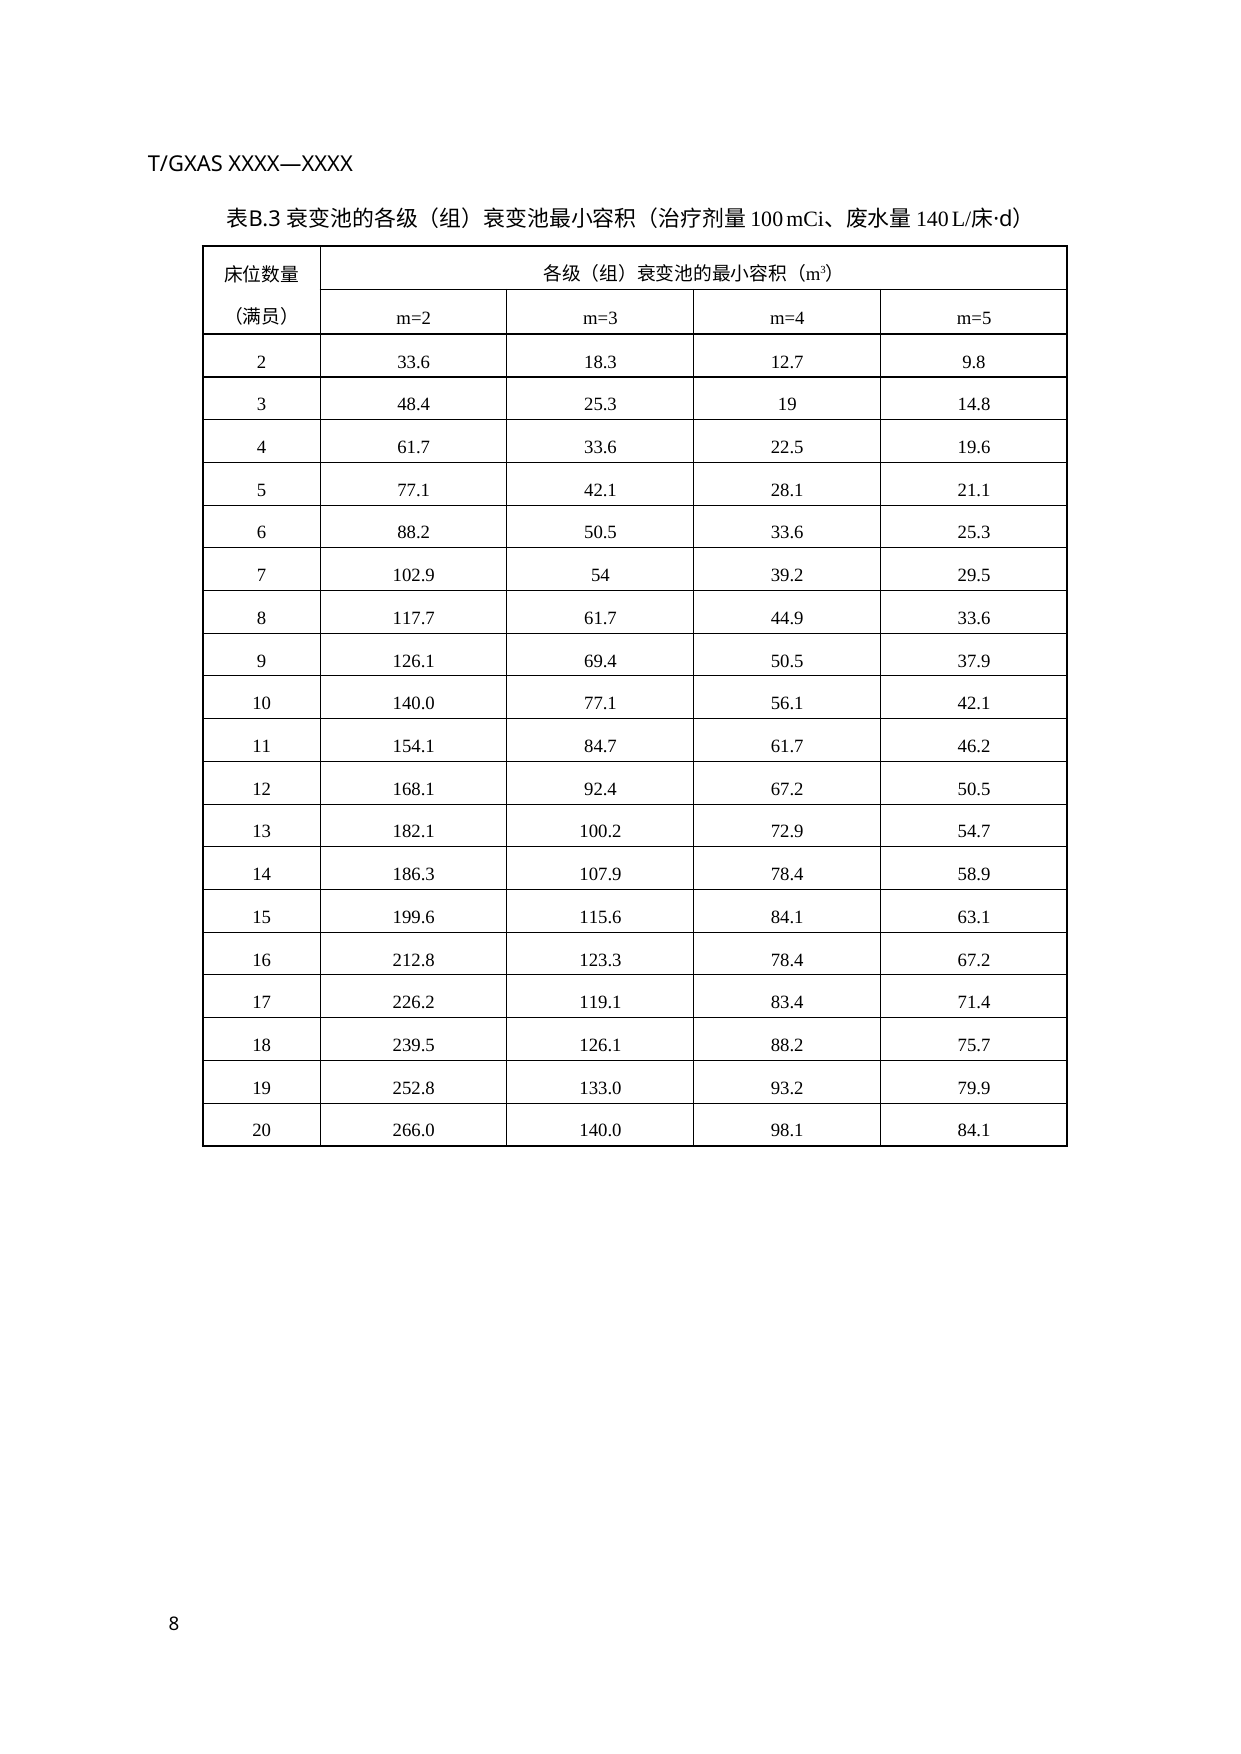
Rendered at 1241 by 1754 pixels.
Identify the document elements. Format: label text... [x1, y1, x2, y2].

table_cell 61.7 [321, 420, 506, 462]
table_cell 61.7 [507, 591, 693, 633]
table_cell m=5 [881, 290, 1066, 333]
table_cell 88.2 [694, 1018, 880, 1060]
table_cell 123.3 [507, 933, 693, 974]
table_cell 42.1 [507, 463, 693, 504]
table_cell 19.6 [881, 420, 1066, 462]
table_cell 9.8 [881, 335, 1066, 376]
table_cell 266.0 [321, 1104, 506, 1145]
table_cell 18 [204, 1018, 320, 1060]
table_cell 54 [507, 548, 693, 590]
table_cell 9 [204, 634, 320, 675]
table_cell 226.2 [321, 975, 506, 1017]
table_cell 126.1 [507, 1018, 693, 1060]
table_cell 79.9 [881, 1061, 1066, 1102]
table_cell 107.9 [507, 847, 693, 889]
table_cell 12 [204, 762, 320, 803]
table_cell 77.1 [507, 676, 693, 718]
table_cell 140.0 [321, 676, 506, 718]
table_cell 33.6 [321, 335, 506, 376]
table_cell 39.2 [694, 548, 880, 590]
table_cell 239.5 [321, 1018, 506, 1060]
table_cell 117.7 [321, 591, 506, 633]
table_cell 11 [204, 719, 320, 761]
table_cell 12.7 [694, 335, 880, 376]
table_cell 84.1 [694, 890, 880, 932]
table_cell 88.2 [321, 506, 506, 547]
table_cell 154.1 [321, 719, 506, 761]
table_cell 14 [204, 847, 320, 889]
table_cell 29.5 [881, 548, 1066, 590]
table_header 床位数量 （满员） [204, 247, 320, 333]
table_cell 84.7 [507, 719, 693, 761]
table_cell 37.9 [881, 634, 1066, 675]
table_cell 140.0 [507, 1104, 693, 1145]
table_cell 50.5 [881, 762, 1066, 803]
table_cell 69.4 [507, 634, 693, 675]
table_cell m=3 [507, 290, 693, 333]
table_cell 186.3 [321, 847, 506, 889]
table_cell 71.4 [881, 975, 1066, 1017]
table_cell 5 [204, 463, 320, 504]
table_cell 63.1 [881, 890, 1066, 932]
table_cell 19 [694, 378, 880, 419]
table_cell 46.2 [881, 719, 1066, 761]
table_cell m=4 [694, 290, 880, 333]
table_cell 13 [204, 805, 320, 846]
table_cell 182.1 [321, 805, 506, 846]
table_cell 115.6 [507, 890, 693, 932]
table_cell 133.0 [507, 1061, 693, 1102]
table_cell 17 [204, 975, 320, 1017]
table_cell 119.1 [507, 975, 693, 1017]
table_cell 67.2 [694, 762, 880, 803]
table_cell 50.5 [507, 506, 693, 547]
table_cell 33.6 [507, 420, 693, 462]
table_cell 54.7 [881, 805, 1066, 846]
table_cell 102.9 [321, 548, 506, 590]
table_cell 67.2 [881, 933, 1066, 974]
table_cell 72.9 [694, 805, 880, 846]
table_cell 14.8 [881, 378, 1066, 419]
table_cell 78.4 [694, 847, 880, 889]
table_cell 20 [204, 1104, 320, 1145]
table_cell 84.1 [881, 1104, 1066, 1145]
table_cell 33.6 [694, 506, 880, 547]
table_cell 8 [204, 591, 320, 633]
table_cell 77.1 [321, 463, 506, 504]
table_cell 28.1 [694, 463, 880, 504]
table_cell 50.5 [694, 634, 880, 675]
table_cell 3 [204, 378, 320, 419]
table_cell 58.9 [881, 847, 1066, 889]
table_cell m=2 [321, 290, 506, 333]
table_cell 100.2 [507, 805, 693, 846]
table_cell 19 [204, 1061, 320, 1102]
table_cell 212.8 [321, 933, 506, 974]
table_cell 15 [204, 890, 320, 932]
text 衰变池的各级（组）衰变池最小容积（治疗剂量100 mCi、废水量140 L/床·d） [148, 201, 1122, 233]
table_cell 18.3 [507, 335, 693, 376]
table_cell 16 [204, 933, 320, 974]
table_cell 44.9 [694, 591, 880, 633]
table_cell 21.1 [881, 463, 1066, 504]
table_cell 7 [204, 548, 320, 590]
table_cell 93.2 [694, 1061, 880, 1102]
table_cell 199.6 [321, 890, 506, 932]
table_cell 56.1 [694, 676, 880, 718]
table_header 各级（组）衰变池的最小容积（m3） [321, 247, 1066, 289]
table_cell 4 [204, 420, 320, 462]
table_cell 10 [204, 676, 320, 718]
table_cell 75.7 [881, 1018, 1066, 1060]
table_cell 42.1 [881, 676, 1066, 718]
table_cell 22.5 [694, 420, 880, 462]
table_cell 48.4 [321, 378, 506, 419]
table_cell 252.8 [321, 1061, 506, 1102]
table_cell 25.3 [507, 378, 693, 419]
table_cell 33.6 [881, 591, 1066, 633]
table_cell 83.4 [694, 975, 880, 1017]
table_cell 6 [204, 506, 320, 547]
table_cell 25.3 [881, 506, 1066, 547]
table_cell 2 [204, 335, 320, 376]
table_cell 61.7 [694, 719, 880, 761]
table_cell 92.4 [507, 762, 693, 803]
table_cell 98.1 [694, 1104, 880, 1145]
table_cell 126.1 [321, 634, 506, 675]
table_cell 168.1 [321, 762, 506, 803]
table_cell 78.4 [694, 933, 880, 974]
